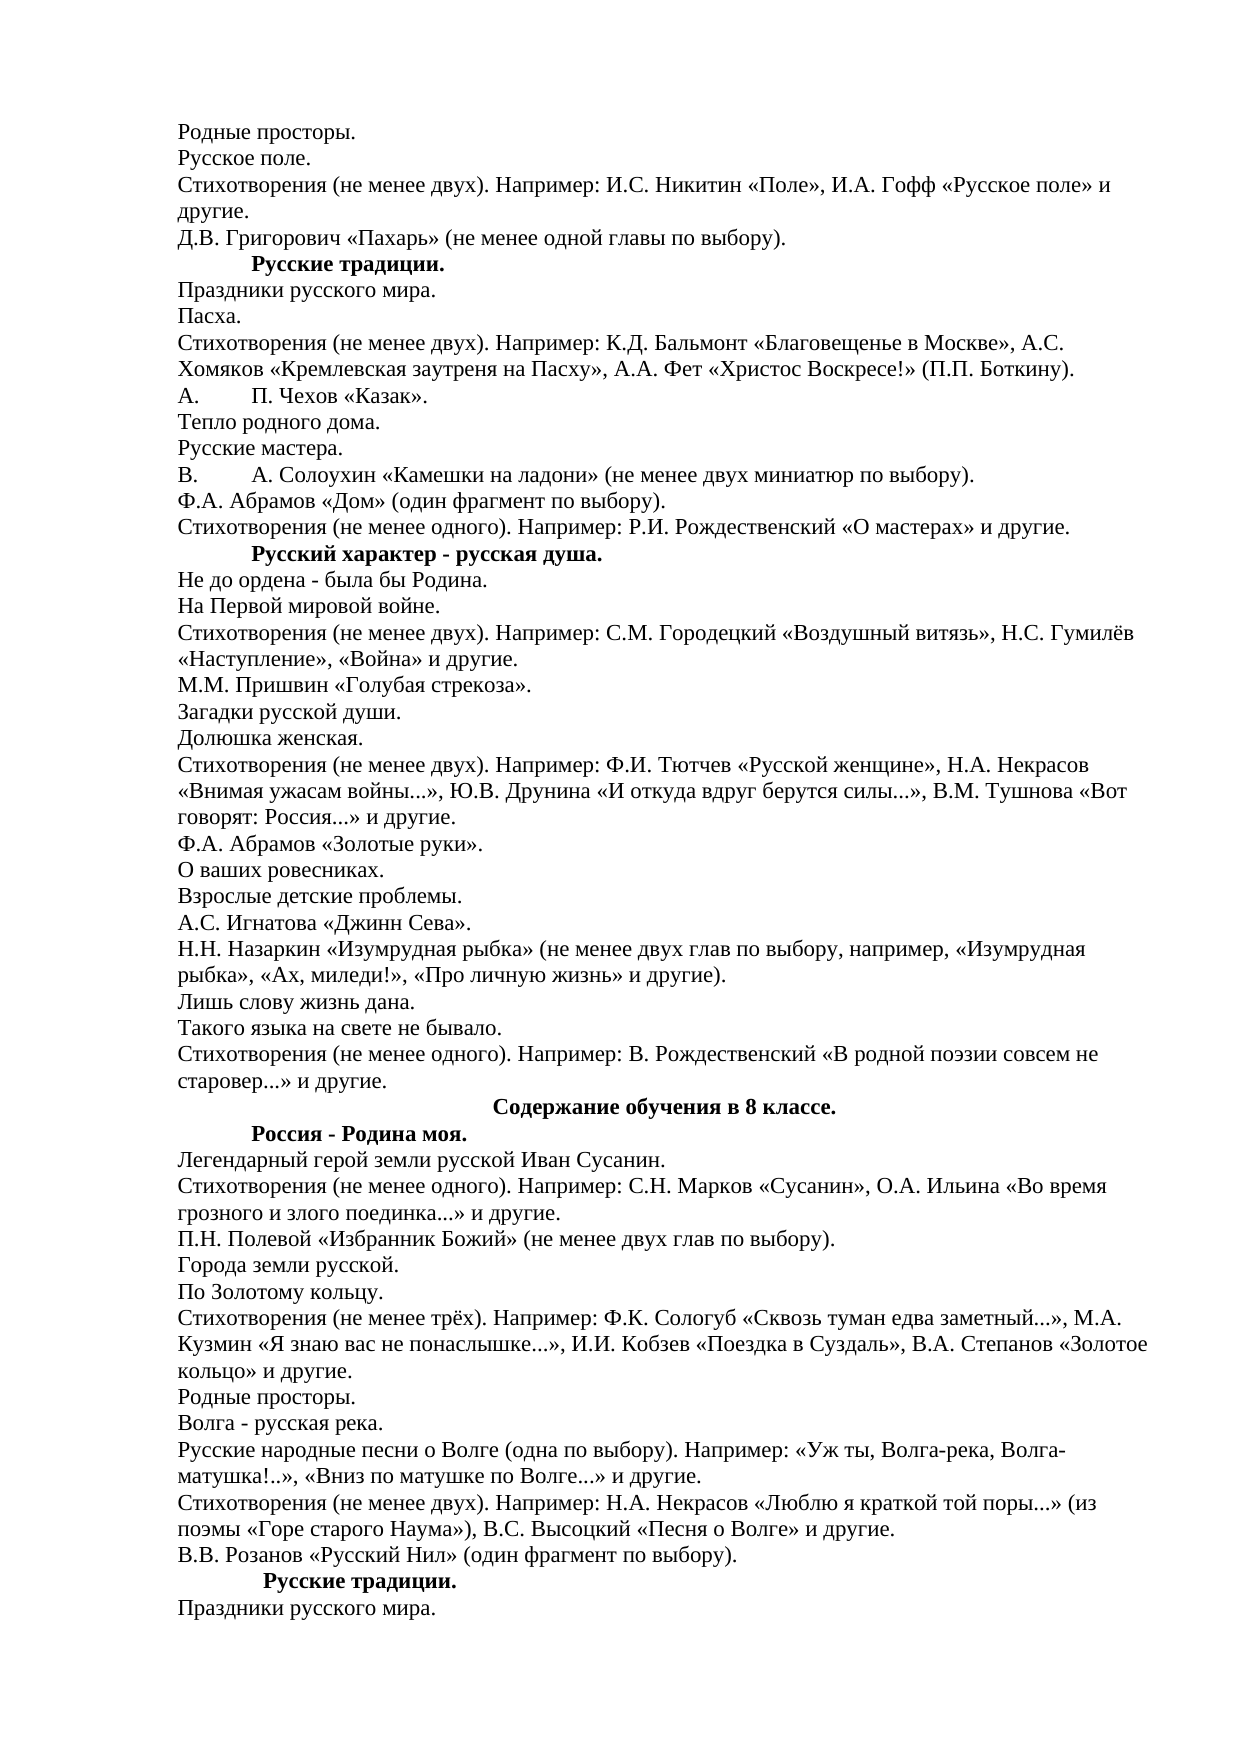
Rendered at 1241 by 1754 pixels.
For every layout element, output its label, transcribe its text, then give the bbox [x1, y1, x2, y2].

text На Первой мировой войне. [177, 592, 1152, 619]
text Легендарный герой земли русской Иван Сусанин. [177, 1146, 1152, 1172]
text Стихотворения (не менее двух). Например: С.М. Городецкий «Воздушный витязь», Н.С. Гумилёв «Наступление», «Война» и другие. [177, 619, 1152, 672]
text Стихотворения (не менее двух). Например: Ф.И. Тютчев «Русской женщине», Н.А. Некрасов «Внимая ужасам войны...», Ю.В. Друнина «И откуда вдруг берутся силы...», В.М. Тушнова «Вот говорят: Россия...» и другие. [177, 751, 1152, 830]
text Города земли русской. [177, 1251, 1152, 1278]
text Н.Н. Назаркин «Изумрудная рыбка» (не менее двух глав по выбору, например, «Изумрудная рыбка», «Ах, миледи!», «Про личную жизнь» и другие). [177, 935, 1152, 988]
text Стихотворения (не менее двух). Например: И.С. Никитин «Поле», И.А. Гофф «Русское поле» и другие. [177, 171, 1152, 223]
text Загадки русской души. [177, 698, 1152, 724]
text Русский характер - русская душа. [177, 540, 1152, 566]
text A. П. Чехов «Казак». [177, 382, 1152, 408]
text Стихотворения (не менее двух). Например: К.Д. Бальмонт «Благовещенье в Москве», А.С. Хомяков «Кремлевская заутреня на Пасху», А.А. Фет «Христос Воскресе!» (П.П. Боткину). [177, 329, 1152, 382]
text Взрослые детские проблемы. [177, 882, 1152, 909]
text По Золотому кольцу. [177, 1278, 1152, 1304]
text Стихотворения (не менее одного). Например: С.Н. Марков «Сусанин», О.А. Ильина «Во время грозного и злого поединка...» и другие. [177, 1172, 1152, 1225]
text Русские традиции. [177, 250, 1152, 276]
text Волга - русская река. [177, 1409, 1152, 1436]
text Праздники русского мира. [177, 1594, 1152, 1620]
text Русские мастера. [177, 434, 1152, 461]
text Такого языка на свете не бывало. [177, 1014, 1152, 1041]
text Праздники русского мира. [177, 276, 1152, 303]
text Пасха. [177, 303, 1152, 329]
text Родные просторы. [177, 1383, 1152, 1409]
text М.М. Пришвин «Голубая стрекоза». [177, 672, 1152, 698]
text Русское поле. [177, 144, 1152, 171]
text Не до ордена - была бы Родина. [177, 566, 1152, 592]
text Ф.А. Абрамов «Дом» (один фрагмент по выбору). [177, 487, 1152, 513]
text Русские традиции. [177, 1568, 1152, 1594]
text Д.В. Григорович «Пахарь» (не менее одной главы по выбору). [177, 223, 1152, 250]
text Лишь слову жизнь дана. [177, 988, 1152, 1014]
text О ваших ровесниках. [177, 856, 1152, 882]
text Ф.А. Абрамов «Золотые руки». [177, 830, 1152, 856]
text Тепло родного дома. [177, 408, 1152, 434]
text B. А. Солоухин «Камешки на ладони» (не менее двух миниатюр по выбору). [177, 461, 1152, 487]
text П.Н. Полевой «Избранник Божий» (не менее двух глав по выбору). [177, 1225, 1152, 1251]
text Стихотворения (не менее одного). Например: Р.И. Рождественский «О мастерах» и другие. [177, 513, 1152, 540]
text Долюшка женская. [177, 724, 1152, 751]
text Русские народные песни о Волге (одна по выбору). Например: «Уж ты, Волга-река, Волга-матушка!..», «Вниз по матушке по Волге...» и другие. [177, 1436, 1152, 1488]
text Стихотворения (не менее двух). Например: Н.А. Некрасов «Люблю я краткой той поры...» (из поэмы «Горе старого Наума»), В.С. Высоцкий «Песня о Волге» и другие. [177, 1488, 1152, 1541]
text Содержание обучения в 8 классе. [177, 1093, 1152, 1119]
text Стихотворения (не менее трёх). Например: Ф.К. Сологуб «Сквозь туман едва заметный...», М.А. Кузмин «Я знаю вас не понаслышке...», И.И. Кобзев «Поездка в Суздаль», В.А. Степанов «Золотое кольцо» и другие. [177, 1304, 1152, 1383]
text Стихотворения (не менее одного). Например: В. Рождественский «В родной поэзии совсем не старовер...» и другие. [177, 1041, 1152, 1093]
text Родные просторы. [177, 118, 1152, 144]
text Россия - Родина моя. [177, 1119, 1152, 1146]
text В.В. Розанов «Русский Нил» (один фрагмент по выбору). [177, 1541, 1152, 1568]
text А.С. Игнатова «Джинн Сева». [177, 909, 1152, 935]
